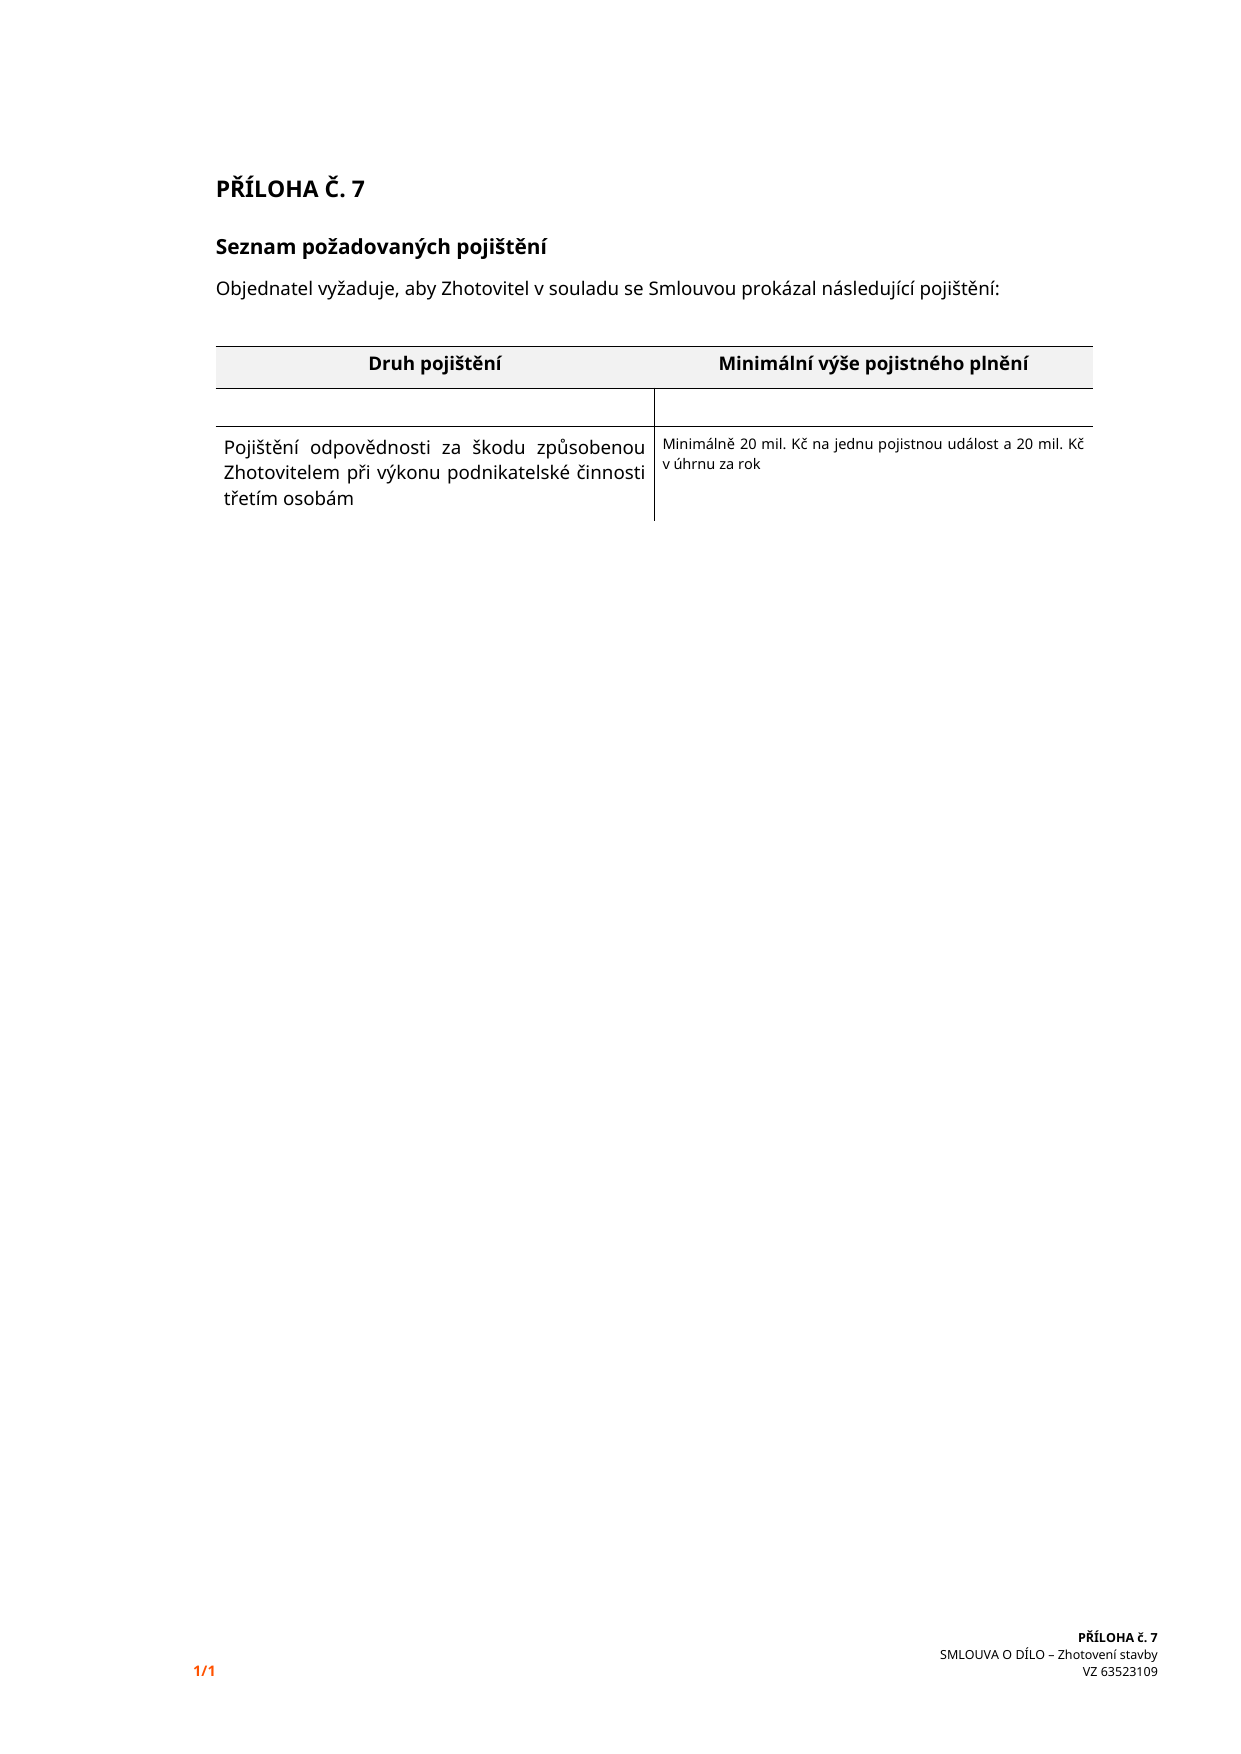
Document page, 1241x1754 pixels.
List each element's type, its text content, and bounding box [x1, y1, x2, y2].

table_cell Minimálně 20 mil. Kč na jednu pojistnou událost a 20 mil. Kč v úhrnu za rok [655, 427, 1093, 521]
text Příloha č. 7 [216, 172, 1093, 204]
text Seznam požadovaných pojištění [216, 232, 1093, 260]
table_cell [216, 389, 654, 426]
table_cell Pojištění odpovědnosti za škodu způsobenou Zhotovitelem při výkonu podnikatelské činnosti třetím osobám [216, 427, 654, 521]
text Objednatel vyžaduje, aby Zhotovitel v souladu se Smlouvou prokázal následující pojištění: [216, 276, 1093, 301]
table_header Minimální výše pojistného plnění [654, 347, 1093, 388]
table_header Druh pojištění [216, 347, 654, 388]
table_cell [655, 389, 1093, 426]
